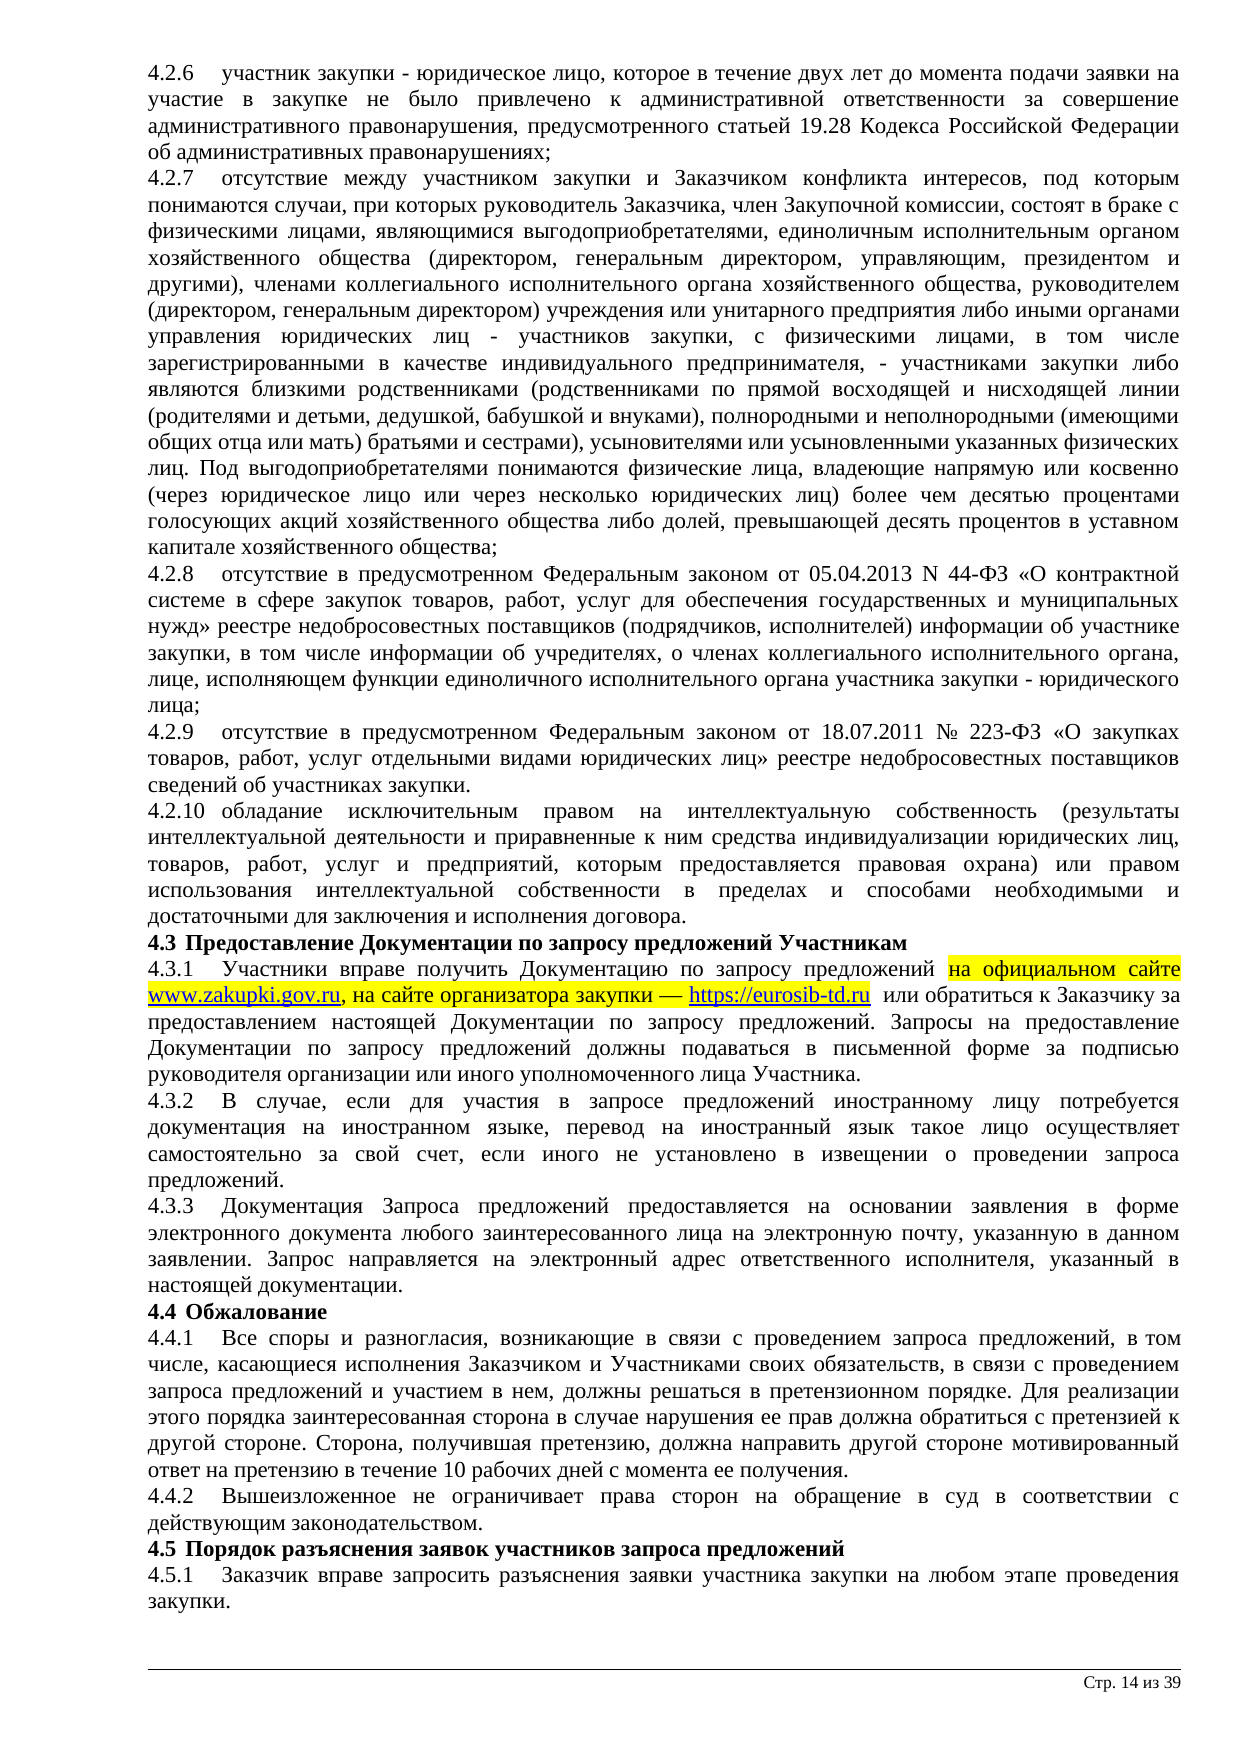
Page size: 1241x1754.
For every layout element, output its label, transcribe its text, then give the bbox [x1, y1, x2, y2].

list Вышеизложенное не ограничивает права сторон на обращение в суд в соответствии с действующим законодательством. [148, 1482, 1181, 1535]
list отсутствие в предусмотренном Федеральным законом от 18.07.2011 № 223-ФЗ «О закупках товаров, работ, услуг отдельными видами юридических лиц» реестре недобросовестных поставщиков сведений об участниках закупки. [148, 718, 1181, 797]
list отсутствие в предусмотренном Федеральным законом от 05.04.2013 N 44-ФЗ «О контрактной системе в сфере закупок товаров, работ, услуг для обеспечения государственных и муниципальных нужд» реестре недобросовестных поставщиков (подрядчиков, исполнителей) информации об участнике закупки, в том числе информации об учредителях, о членах коллегиального исполнительного органа, лице, исполняющем функции единоличного исполнительного органа участника закупки - юридического лица; [148, 560, 1181, 718]
list Порядок разъяснения заявок участников запроса предложений [148, 1535, 1181, 1561]
list Заказчик вправе запросить разъяснения заявки участника закупки на любом этапе проведения закупки. [148, 1561, 1181, 1614]
list Обжалование [148, 1298, 1181, 1324]
list участник закупки - юридическое лицо, которое в течение двух лет до момента подачи заявки на участие в закупке не было привлечено к административной ответственности за совершение административного правонарушения, предусмотренного статьей 19.28 Кодекса Российской Федерации об административных правонарушениях; [148, 59, 1181, 164]
list В случае, если для участия в запросе предложений иностранному лицу потребуется документация на иностранном языке, перевод на иностранный язык такое лицо осуществляет самостоятельно за свой счет, если иного не установлено в извещении о проведении запроса предложений. [148, 1087, 1181, 1192]
list обладание исключительным правом на интеллектуальную собственность (результаты интеллектуальной деятельности и приравненные к ним средства индивидуализации юридических лиц, товаров, работ, услуг и предприятий, которым предоставляется правовая охрана) или правом использования интеллектуальной собственности в пределах и способами необходимыми и достаточными для заключения и исполнения договора. [148, 797, 1181, 929]
list Все споры и разногласия, возникающие в связи с проведением запроса предложений, в том числе, касающиеся исполнения Заказчиком и Участниками своих обязательств, в связи с проведением запроса предложений и участием в нем, должны решаться в претензионном порядке. Для реализации этого порядка заинтересованная сторона в случае нарушения ее прав должна обратиться с претензией к другой стороне. Сторона, получившая претензию, должна направить другой стороне мотивированный ответ на претензию в течение 10 рабочих дней с момента ее получения. [148, 1324, 1181, 1482]
list Предоставление Документации по запросу предложений Участникам [148, 929, 1181, 955]
list Участники вправе получить Документацию по запросу предложений на официальном сайте www.zakupki.gov.ru, на сайте организатора закупки — https://eurosib-td.ru или обратиться к Заказчику за предоставлением настоящей Документации по запросу предложений. Запросы на предоставление Документации по запросу предложений должны подаваться в письменной форме за подписью руководителя организации или иного уполномоченного лица Участника. [148, 955, 1181, 1087]
list отсутствие между участником закупки и Заказчиком конфликта интересов, под которым понимаются случаи, при которых руководитель Заказчика, член Закупочной комиссии, состоят в браке с физическими лицами, являющимися выгодоприобретателями, единоличным исполнительным органом хозяйственного общества (директором, генеральным директором, управляющим, президентом и другими), членами коллегиального исполнительного органа хозяйственного общества, руководителем (директором, генеральным директором) учреждения или унитарного предприятия либо иными органами управления юридических лиц - участников закупки, с физическими лицами, в том числе зарегистрированными в качестве индивидуального предпринимателя, - участниками закупки либо являются близкими родственниками (родственниками по прямой восходящей и нисходящей линии (родителями и детьми, дедушкой, бабушкой и внуками), полнородными и неполнородными (имеющими общих отца или мать) братьями и сестрами), усыновителями или усыновленными указанных физических лиц. Под выгодоприобретателями понимаются физические лица, владеющие напрямую или косвенно (через юридическое лицо или через несколько юридических лиц) более чем десятью процентами голосующих акций хозяйственного общества либо долей, превышающей десять процентов в уставном капитале хозяйственного общества; [148, 164, 1181, 560]
list Документация Запроса предложений предоставляется на основании заявления в форме электронного документа любого заинтересованного лица на электронную почту, указанную в данном заявлении. Запрос направляется на электронный адрес ответственного исполнителя, указанный в настоящей документации. [148, 1192, 1181, 1298]
